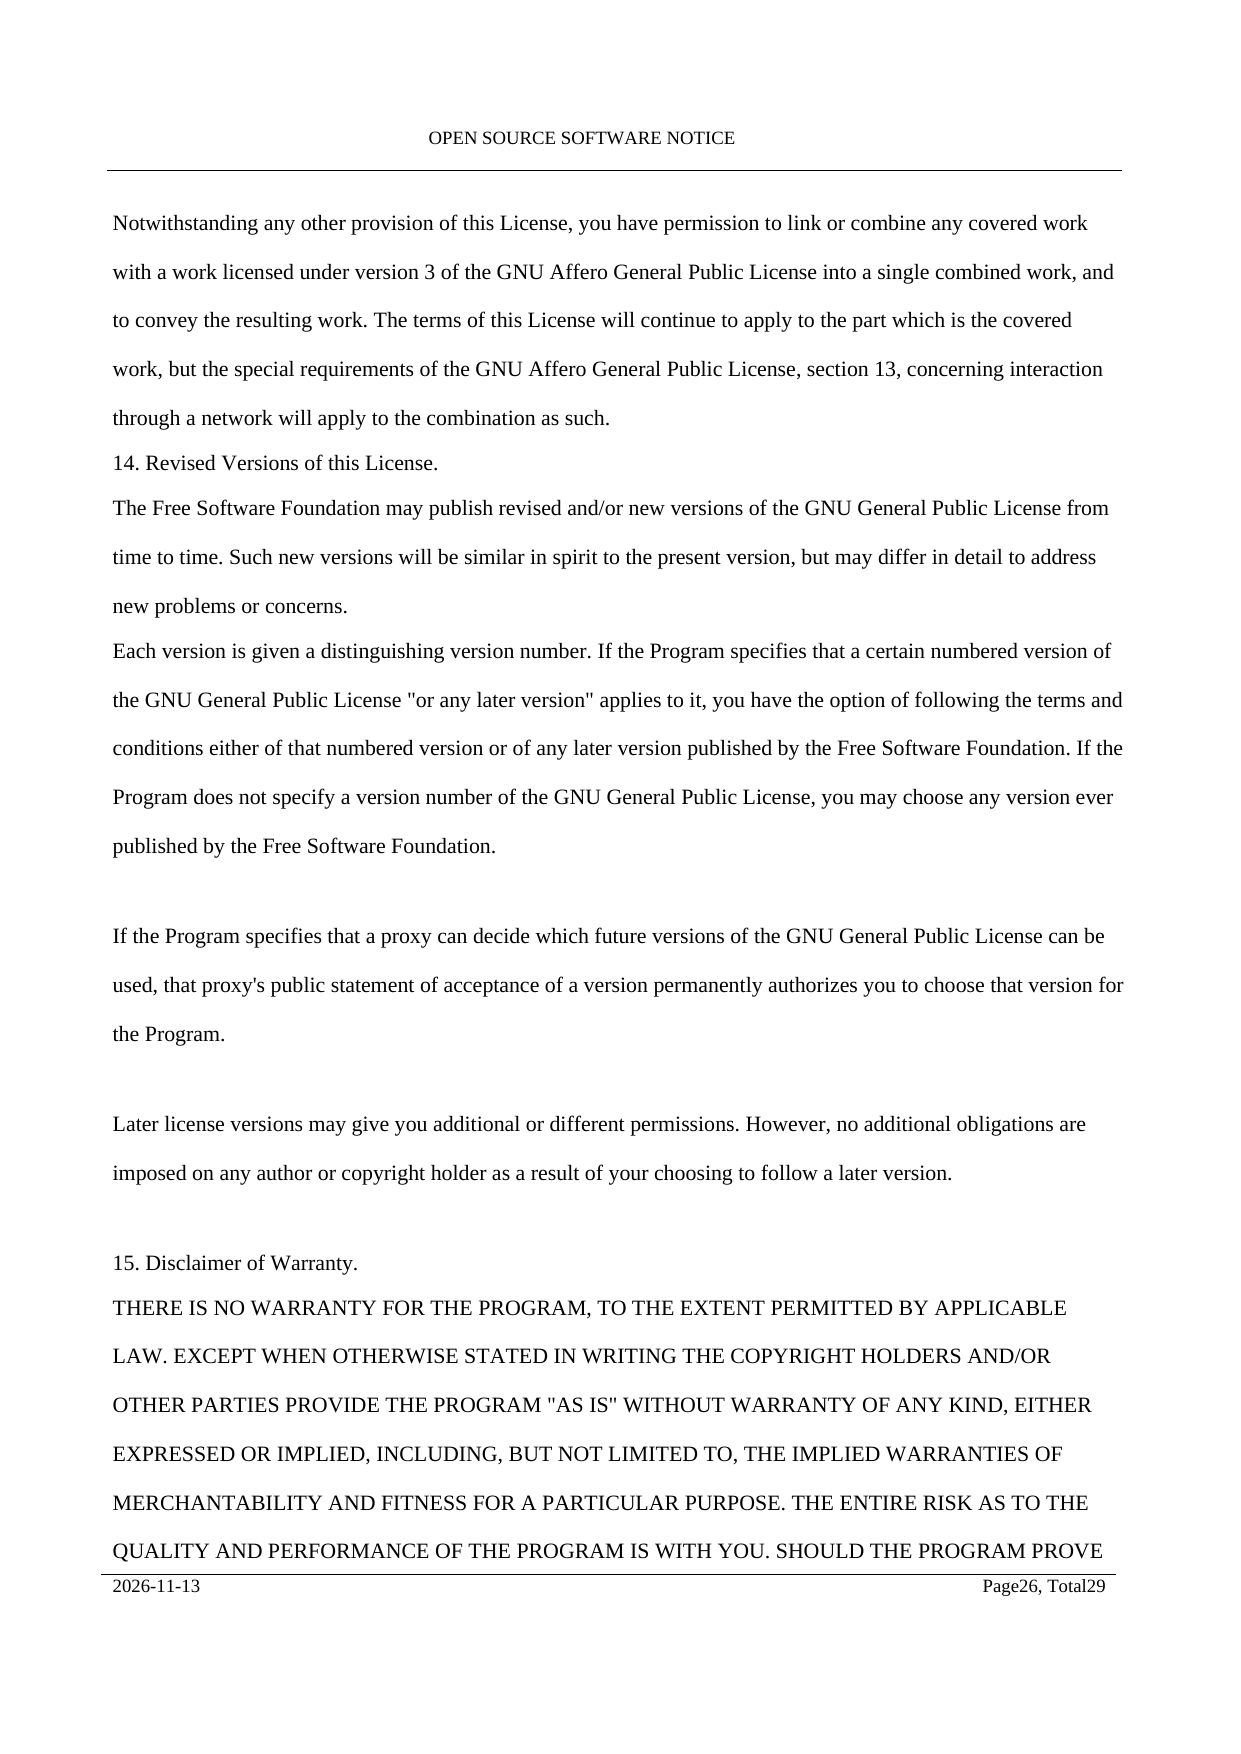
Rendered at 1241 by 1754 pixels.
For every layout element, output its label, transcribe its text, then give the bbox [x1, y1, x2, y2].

text If the Program specifies that a proxy can decide which future versions of the GNU General Public License can be used, that proxy's public statement of acceptance of a version permanently authorizes you to choose that version for the Program. [112, 919, 1128, 1049]
text Each version is given a distinguishing version number. If the Program specifies that a certain numbered version of the GNU General Public License "or any later version" applies to it, you have the option of following the terms and conditions either of that numbered version or of any later version published by the Free Software Foundation. If the Program does not specify a version number of the GNU General Public License, you may choose any version ever published by the Free Software Foundation. [112, 634, 1128, 862]
text The Free Software Foundation may publish revised and/or new versions of the GNU General Public License from time to time. Such new versions will be similar in spirit to the present version, but may differ in detail to address new problems or concerns. [112, 492, 1128, 622]
text 14. Revised Versions of this License. [112, 446, 1128, 479]
text Later license versions may give you additional or different permissions. However, no additional obligations are imposed on any author or copyright holder as a result of your choosing to follow a later version. [112, 1107, 1128, 1188]
text Notwithstanding any other provision of this License, you have permission to link or combine any covered work with a work licensed under version 3 of the GNU Affero General Public License into a single combined work, and to convey the resulting work. The terms of this License will continue to apply to the part which is the covered work, but the special requirements of the GNU Affero General Public License, section 13, concerning interaction through a network will apply to the combination as such. [112, 206, 1128, 434]
text 15. Disclaimer of Warranty. [112, 1246, 1128, 1278]
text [112, 1291, 1128, 1567]
